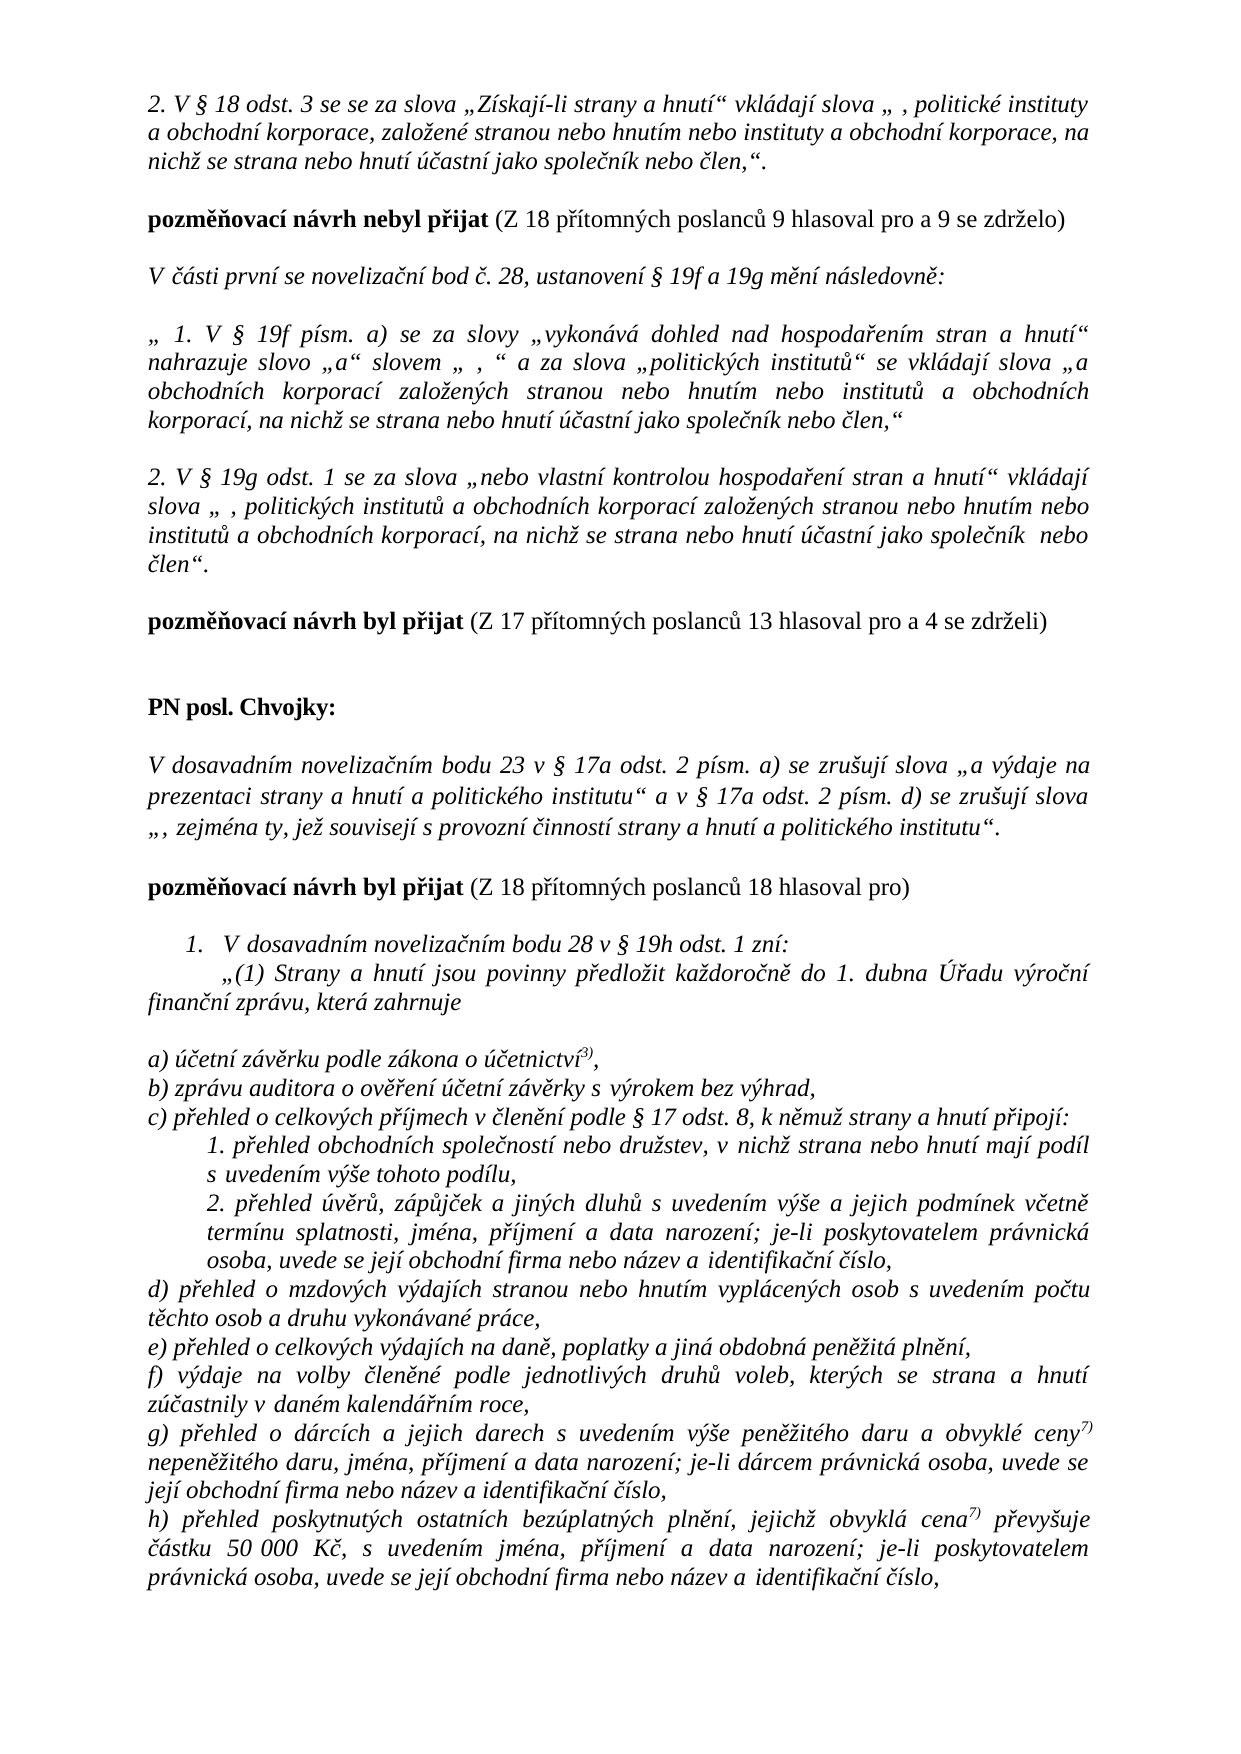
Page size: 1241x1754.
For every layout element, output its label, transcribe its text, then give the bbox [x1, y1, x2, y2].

text V části první se novelizační bod č. 28, ustanovení § 19f a 19g mění následovně: [148, 261, 1093, 290]
text 2. V § 18 odst. 3 se se za slova „Získají-li strany a hnutí“ vkládají slova „ , politické instituty a obchodní korporace, založené stranou nebo hnutím nebo instituty a obchodní korporace, na nichž se strana nebo hnutí účastní jako společník nebo člen,“. [148, 89, 1093, 175]
text 2. přehled úvěrů, zápůjček a jiných dluhů s uvedením výše a jejich podmínek včetně termínu splatnosti, jména, příjmení a data narození; je-li poskytovatelem právnická osoba, uvede se její obchodní firma nebo název a identifikační číslo, [207, 1188, 1093, 1274]
text h) přehled poskytnutých ostatních bezúplatných plnění, jejichž obvyklá cena7) převyšuje částku 50 000 Kč, s uvedením jména, příjmení a data narození; je-li poskytovatelem právnická osoba, uvede se její obchodní firma nebo název a identifikační číslo, [148, 1504, 1093, 1591]
text PN posl. Chvojky: [148, 692, 1093, 721]
text e) přehled o celkových výdajích na daně, poplatky a jiná obdobná peněžitá plnění, [148, 1332, 1093, 1361]
text „ 1. V § 19f písm. a) se za slovy „vykonává dohled nad hospodařením stran a hnutí“ nahrazuje slovo „a“ slovem „ , “ a za slova „politických institutů“ se vkládají slova „a obchodních korporací založených stranou nebo hnutím nebo institutů a obchodních korporací, na nichž se strana nebo hnutí účastní jako společník nebo člen,“ [148, 319, 1093, 434]
text g) přehled o dárcích a jejich darech s uvedením výše peněžitého daru a obvyklé ceny7) nepeněžitého daru, jména, příjmení a data narození; je-li dárcem právnická osoba, uvede se její obchodní firma nebo název a identifikační číslo, [148, 1418, 1093, 1504]
text „(1) Strany a hnutí jsou povinny předložit každoročně do 1. dubna Úřadu výroční finanční zprávu, která zahrnuje [148, 958, 1093, 1016]
text b) zprávu auditora o ověření účetní závěrky s výrokem bez výhrad, [148, 1073, 1093, 1102]
list V dosavadním novelizačním bodu 28 v § 19h odst. 1 zní: [185, 929, 1093, 958]
text f) výdaje na volby členěné podle jednotlivých druhů voleb, kterých se strana a hnutí zúčastnily v daném kalendářním roce, [148, 1361, 1093, 1418]
text a) účetní závěrku podle zákona o účetnictví3), [148, 1044, 1093, 1073]
text 1. přehled obchodních společností nebo družstev, v nichž strana nebo hnutí mají podíl s uvedením výše tohoto podílu, [207, 1131, 1093, 1188]
text 2. V § 19g odst. 1 se za slova „nebo vlastní kontrolou hospodaření stran a hnutí“ vkládají slova „ , politických institutů a obchodních korporací založených stranou nebo hnutím nebo institutů a obchodních korporací, na nichž se strana nebo hnutí účastní jako společník nebo člen“. [148, 462, 1093, 577]
text pozměňovací návrh byl přijat (Z 18 přítomných poslanců 18 hlasoval pro) [148, 872, 1093, 901]
text d) přehled o mzdových výdajích stranou nebo hnutím vyplácených osob s uvedením počtu těchto osob a druhu vykonávané práce, [148, 1274, 1093, 1332]
text V dosavadním novelizačním bodu 23 v § 17a odst. 2 písm. a) se zrušují slova „a výdaje na prezentaci strany a hnutí a politického institutu“ a v § 17a odst. 2 písm. d) se zrušují slova „, zejména ty, jež souvisejí s provozní činností strany a hnutí a politického institutu“. [148, 750, 1093, 841]
text pozměňovací návrh nebyl přijat (Z 18 přítomných poslanců 9 hlasoval pro a 9 se zdrželo) [148, 204, 1093, 232]
text c) přehled o celkových příjmech v členění podle § 17 odst. 8, k němuž strany a hnutí připojí: [148, 1102, 1093, 1131]
text pozměňovací návrh byl přijat (Z 17 přítomných poslanců 13 hlasoval pro a 4 se zdrželi) [148, 606, 1093, 635]
